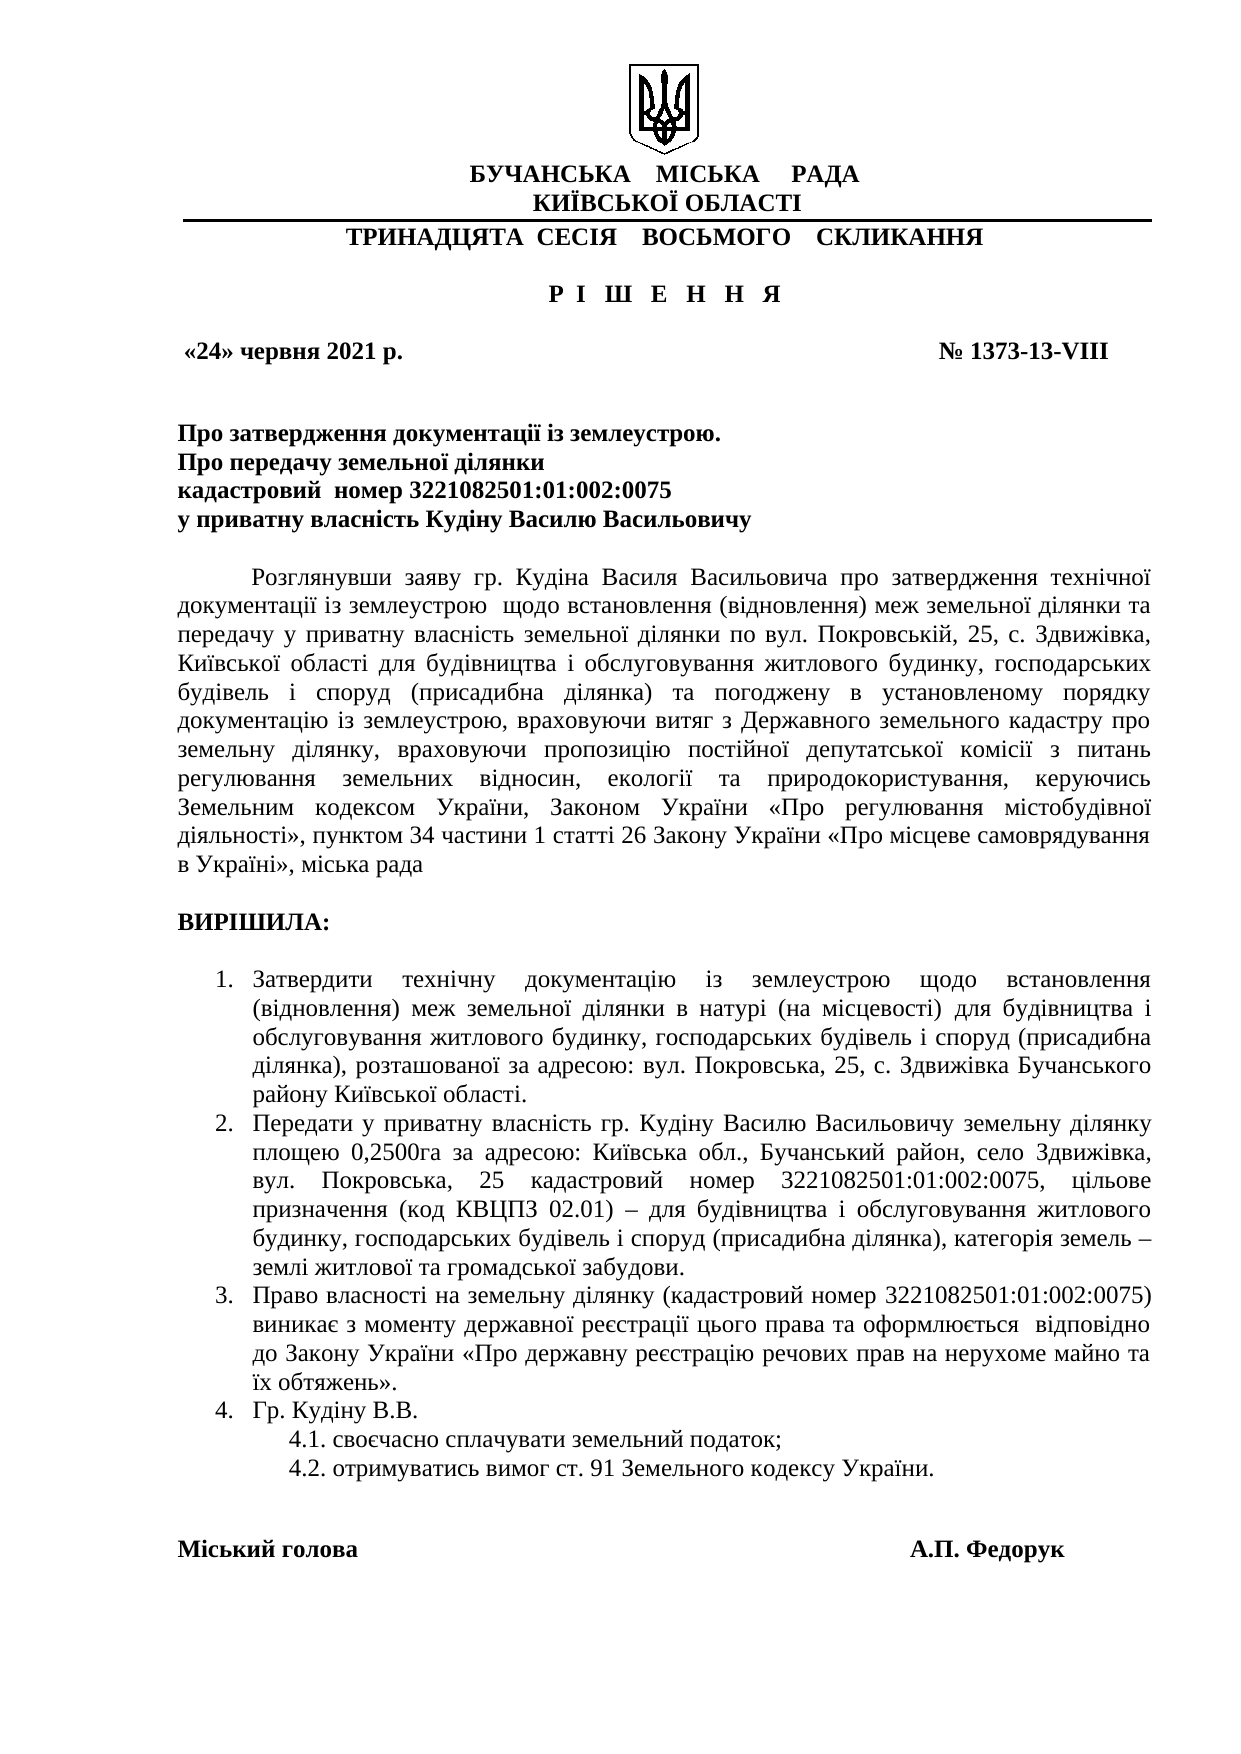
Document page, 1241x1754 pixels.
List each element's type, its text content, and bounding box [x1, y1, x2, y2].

text КИЇВСЬКОЇ ОБЛАСТІ [183, 188, 1152, 219]
text ВИРІШИЛА: [177, 907, 1152, 935]
list Затвердити технічну документацію із землеустрою щодо встановлення (відновлення) меж земельної ділянки в натурі (на місцевості) для будівництва і обслуговування житлового будинку, господарських будівель і споруд (присадибна ділянка), розташованої за адресою: вул. Покровська, 25, с. Здвижівка Бучанського району Київської області. [215, 964, 1152, 1108]
text Р І Ш Е Н Н Я [177, 279, 1152, 308]
text БУЧАНСЬКА МІСЬКА РАДА [177, 159, 1152, 188]
list Право власності на земельну ділянку (кадастровий номер 3221082501:01:002:0075) виникає з моменту державної реєстрації цього права та оформлюється відповідно до Закону України «Про державну реєстрацію речових прав на нерухоме майно та їх обтяжень». [215, 1280, 1152, 1395]
text Про затвердження документації із землеустрою. [177, 418, 1152, 447]
text ТРИНАДЦЯТА СЕСІЯ ВОСЬМОГО СКЛИКАННЯ [177, 222, 1152, 251]
text Міський голова А.П. Федорук [177, 1534, 1152, 1563]
text Розглянувши заяву гр. Кудіна Василя Васильовича про затвердження технічної документації із землеустрою щодо встановлення (відновлення) меж земельної ділянки та передачу у приватну власність земельної ділянки по вул. Покровській, 25, с. Здвижівка, Київської області для будівництва і обслуговування житлового будинку, господарських будівель і споруд (присадибна ділянка) та погоджену в установленому порядку документацію із землеустрою, враховуючи витяг з Державного земельного кадастру про земельну ділянку, враховуючи пропозицію постійної депутатської комісії з питань регулювання земельних відносин, екології та природокористування, керуючись Земельним кодексом України, Законом України «Про регулювання містобудівної діяльності», пунктом 34 частини 1 статті 26 Закону України «Про місцеве самоврядування в Україні», міська рада [177, 562, 1152, 878]
text у приватну власність Кудіну Василю Васильовичу [177, 504, 1152, 533]
list Гр. Кудіну В.В. [215, 1395, 1152, 1424]
text кадастровий номер 3221082501:01:002:0075 [177, 475, 1152, 504]
list 4.2. отримуватись вимог ст. 91 Земельного кодексу України. [288, 1453, 1152, 1482]
list 4.1. своєчасно сплачувати земельний податок; [288, 1424, 1152, 1453]
list Передати у приватну власність гр. Кудіну Василю Васильовичу земельну ділянку площею 0,2500га за адресою: Київська обл., Бучанський район, село Здвижівка, вул. Покровська, 25 кадастровий номер 3221082501:01:002:0075, цільове призначення (код КВЦПЗ 02.01) – для будівництва і обслуговування житлового будинку, господарських будівель і споруд (присадибна ділянка), категорія земель – землі житлової та громадської забудови. [215, 1108, 1152, 1280]
text «24» червня 2021 р. № 1373-13-VIIІ [177, 336, 1152, 365]
text Про передачу земельної ділянки [177, 447, 1152, 475]
